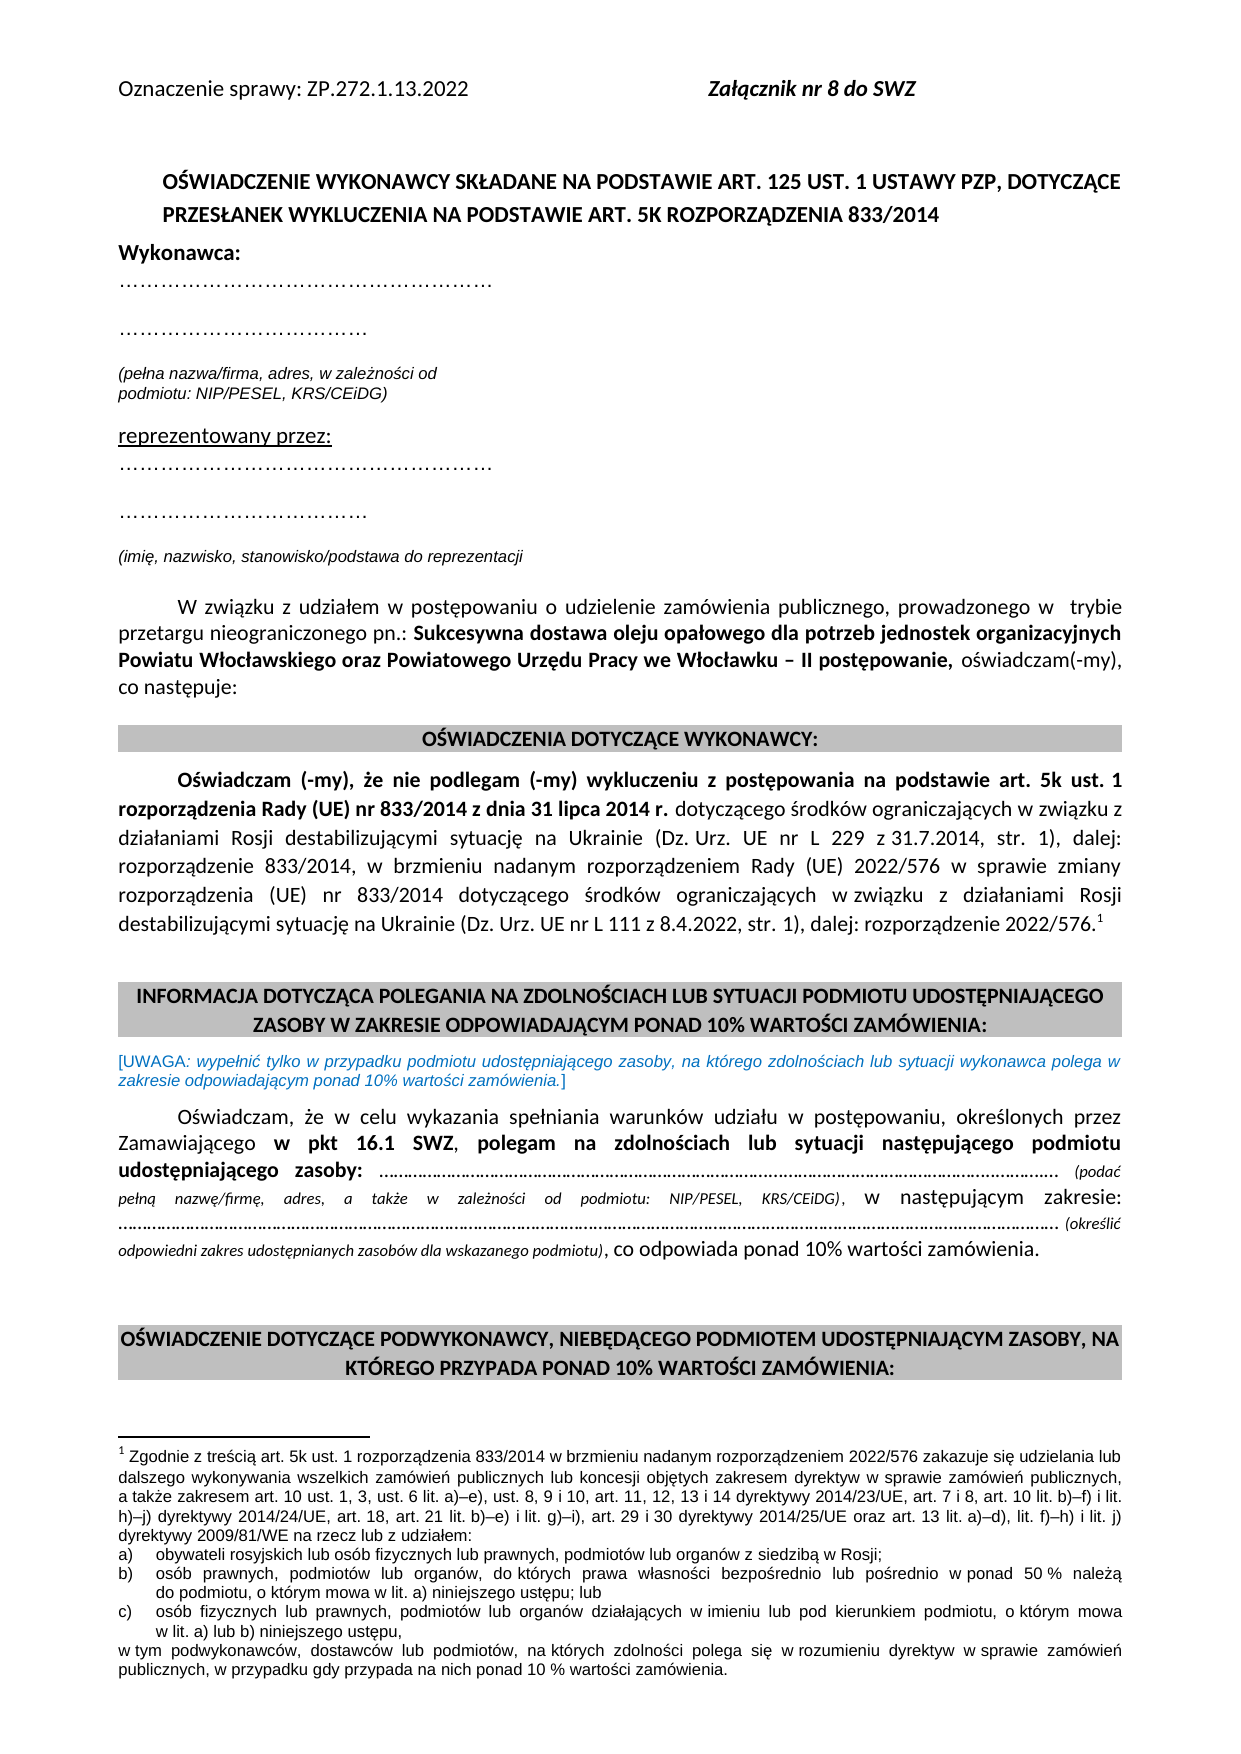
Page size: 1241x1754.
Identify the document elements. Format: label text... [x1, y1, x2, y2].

list Oświadczam (-my), że nie podlegam (-my) wykluczeniu z postępowania na podstawie art. 5k ust. 1 rozporządzenia Rady (UE) nr 833/2014 z dnia 31 lipca 2014 r. dotyczącego środków ograniczających w związku z działaniami Rosji destabilizującymi sytuację na Ukrainie (Dz. Urz. UE nr L 229 z 31.7.2014, str. 1), dalej: rozporządzenie 833/2014, w brzmieniu nadanym rozporządzeniem Rady (UE) 2022/576 w sprawie zmiany rozporządzenia (UE) nr 833/2014 dotyczącego środków ograniczających w związku z działaniami Rosji destabilizującymi sytuację na Ukrainie (Dz. Urz. UE nr L 111 z 8.4.2022, str. 1), dalej: rozporządzenie 2022/576. [118, 766, 1122, 937]
text (pełna nazwa/firma, adres, w zależności od podmiotu: NIP/PESEL, KRS/CEiDG) [118, 364, 502, 403]
text ……………………………………………………………………………… [118, 451, 502, 522]
text ……………………………………………………………………………… [118, 268, 502, 340]
text (imię, nazwisko, stanowisko/podstawa do reprezentacji [118, 546, 1109, 566]
text reprezentowany przez: [118, 421, 1122, 449]
text [UWAGA: wypełnić tylko w przypadku podmiotu udostępniającego zasoby, na którego zdolnościach lub sytuacji wykonawca polega w zakresie odpowiadającym ponad 10% wartości zamówienia.] [118, 1052, 1122, 1090]
text OŚWIADCZENIE DOTYCZĄCE PODWYKONAWCY, NIEBĘDĄCEGO PODMIOTEM UDOSTĘPNIAJĄCYM ZASOBY, NA KTÓREGO PRZYPADA PONAD 10% WARTOŚCI ZAMÓWIENIA: [118, 1325, 1122, 1380]
text OŚWIADCZENIA DOTYCZĄCE WYKONAWCY: [118, 725, 1122, 752]
text W związku z udziałem w postępowaniu o udzielenie zamówienia publicznego, prowadzonego w trybie przetargu nieograniczonego pn.: Sukcesywna dostawa oleju opałowego dla potrzeb jednostek organizacyjnych Powiatu Włocławskiego oraz Powiatowego Urzędu Pracy we Włocławku – II postępowanie, oświadczam(-my), co następuje: [118, 593, 1122, 699]
text Oświadczam, że w celu wykazania spełniania warunków udziału w postępowaniu, określonych przez Zamawiającego w pkt 16.1 SWZ, polegam na zdolnościach lub sytuacji następującego podmiotu udostępniającego zasoby: ………………………………………………………………………...……………………………………..……….… (podać pełną nazwę/firmę, adres, a także w zależności od podmiotu: NIP/PESEL, KRS/CEiDG), w następującym zakresie: ………………………………………………………………………………………………………………………………………………………….………………… (określić odpowiedni zakres udostępnianych zasobów dla wskazanego podmiotu), co odpowiada ponad 10% wartości zamówienia. [118, 1103, 1122, 1262]
text INFORMACJA DOTYCZĄCA POLEGANIA NA ZDOLNOŚCIACH LUB SYTUACJI PODMIOTU UDOSTĘPNIAJĄCEGO ZASOBY W ZAKRESIE ODPOWIADAJĄCYM PONAD 10% WARTOŚCI ZAMÓWIENIA: [118, 982, 1122, 1037]
text OŚWIADCZENIE WYKONAWCY SKŁADANE NA PODSTAWIE ART. 125 UST. 1 USTAWY PZP, DOTYCZĄCE PRZESŁANEK WYKLUCZENIA NA PODSTAWIE ART. 5K ROZPORZĄDZENIA 833/2014 [162, 167, 1122, 228]
text Wykonawca: [118, 238, 1122, 266]
